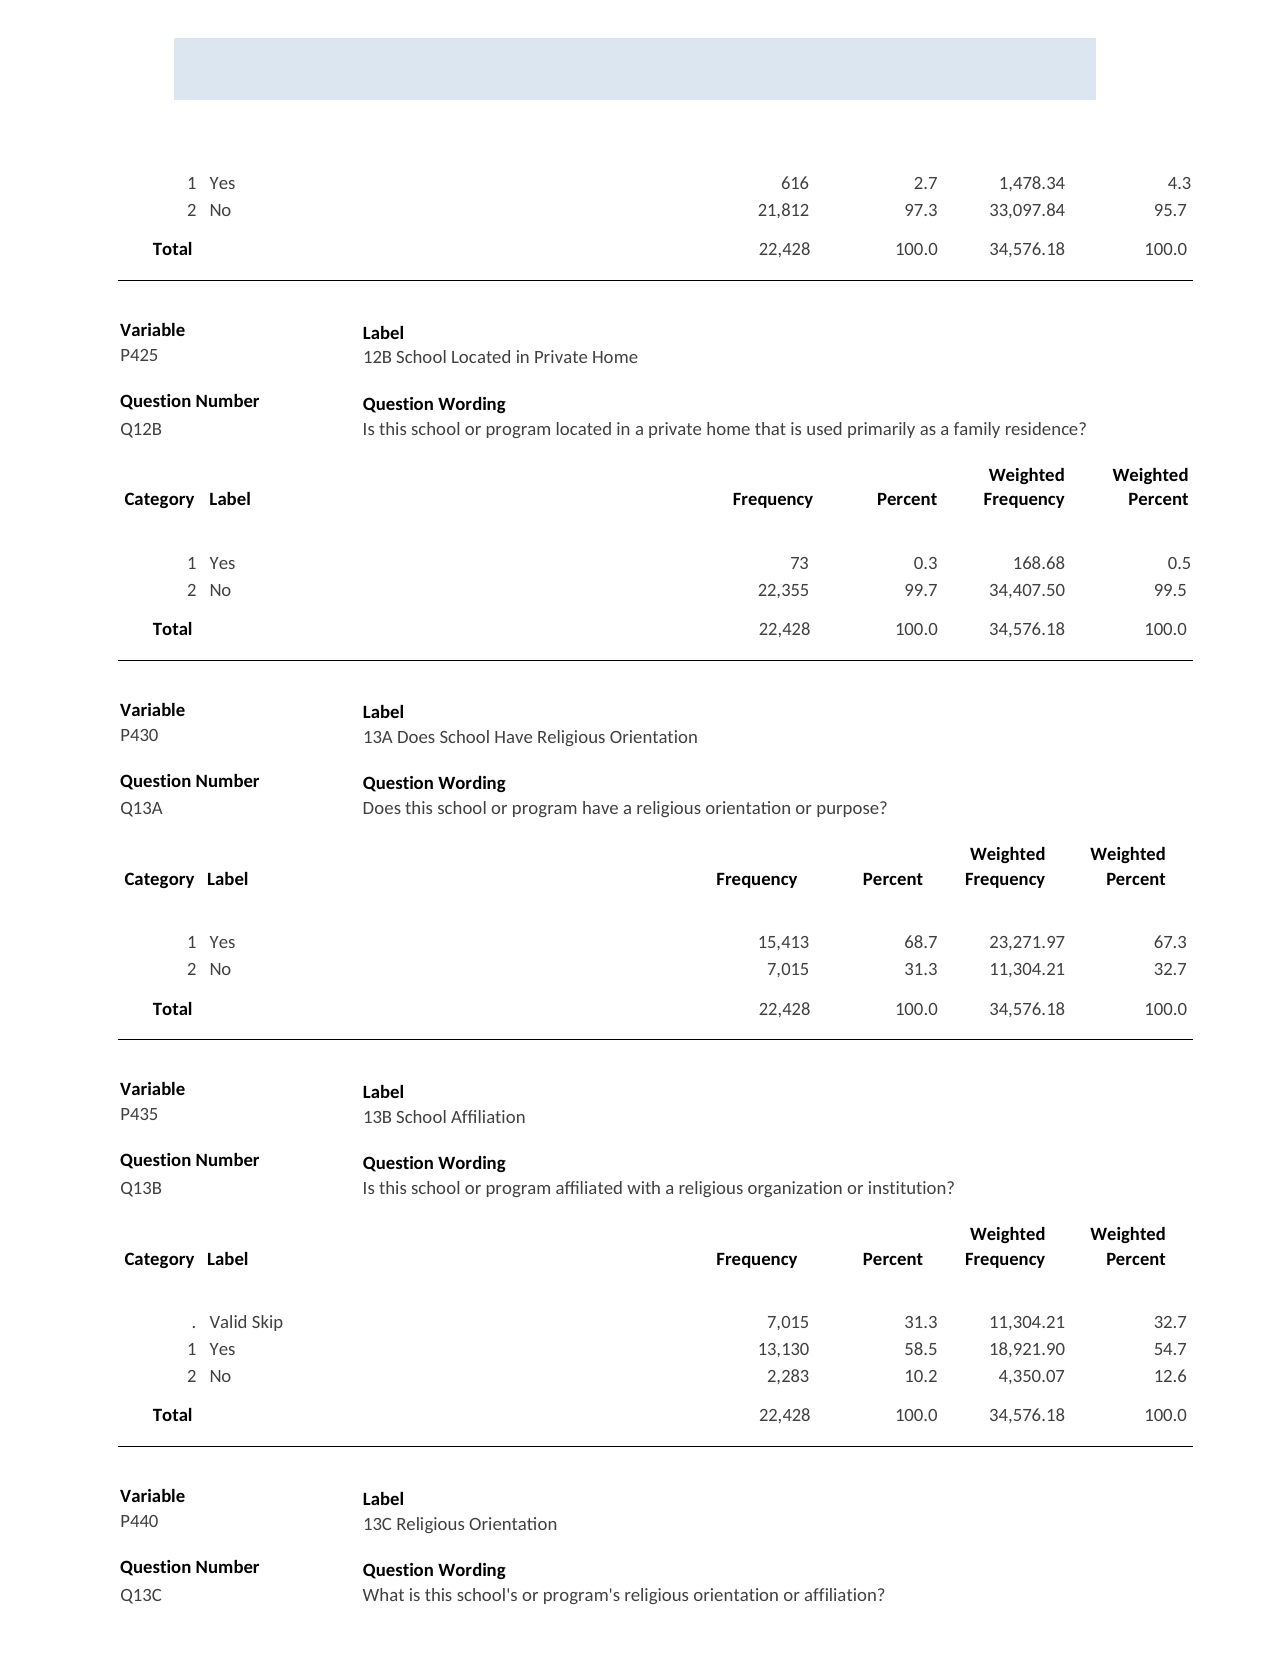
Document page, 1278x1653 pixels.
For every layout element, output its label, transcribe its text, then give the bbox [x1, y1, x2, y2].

text Percent [1100, 1247, 1171, 1270]
text Variable [120, 1078, 192, 1101]
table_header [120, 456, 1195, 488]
text Label [363, 1487, 1183, 1510]
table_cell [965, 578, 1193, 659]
text Q12B Is this school or program located in a private home that is used primarily as a family residence? [120, 417, 1183, 439]
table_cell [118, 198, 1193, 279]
text Q13A Does this school or program have a religious orientation or purpose? [120, 797, 1183, 819]
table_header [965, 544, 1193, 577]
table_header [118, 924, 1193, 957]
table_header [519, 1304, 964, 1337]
text Label [363, 700, 1183, 723]
text Weighted [712, 1222, 1045, 1245]
text P430 [120, 723, 187, 746]
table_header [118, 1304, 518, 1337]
text Label [363, 321, 1183, 344]
text Q13B Is this school or program affiliated with a religious organization or institution? [120, 1176, 1183, 1199]
text Weighted [712, 842, 1045, 865]
text Q13C What is this school's or program's religious orientation or affiliation? [120, 1583, 1183, 1606]
text Question Number [120, 389, 265, 412]
text Question Wording [363, 392, 1183, 414]
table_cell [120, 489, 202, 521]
text Frequency Percent Frequency [707, 1247, 1045, 1270]
text Weighted [1084, 842, 1172, 865]
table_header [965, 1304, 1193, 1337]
text Category Label [124, 867, 255, 890]
text 12B School Located in Private Home [363, 346, 1183, 368]
text Frequency Percent Frequency [707, 867, 1045, 890]
text Variable [120, 318, 192, 341]
text Question Wording [363, 1558, 1183, 1581]
text Label [363, 1080, 1183, 1103]
text P435 [120, 1103, 187, 1125]
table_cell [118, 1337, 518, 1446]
text Weighted [1084, 1222, 1172, 1245]
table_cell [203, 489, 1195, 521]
text 13B School Affiliation [363, 1105, 1183, 1128]
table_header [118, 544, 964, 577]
text Percent [1100, 867, 1171, 890]
text P425 [120, 344, 187, 366]
text 13A Does School Have Religious Orientation [363, 726, 1183, 748]
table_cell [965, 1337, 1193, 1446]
text Question Number [120, 1556, 265, 1578]
text Variable [120, 698, 192, 721]
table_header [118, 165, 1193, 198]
text Question Wording [363, 772, 1183, 794]
text Question Wording [363, 1151, 1183, 1174]
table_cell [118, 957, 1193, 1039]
text 13C Religious Orientation [363, 1512, 1183, 1534]
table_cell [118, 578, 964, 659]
text Variable [120, 1484, 192, 1507]
text P440 [120, 1510, 187, 1532]
text Question Number [120, 1149, 265, 1171]
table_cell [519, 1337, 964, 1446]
text Question Number [120, 769, 265, 792]
text Category Label [124, 1247, 255, 1269]
